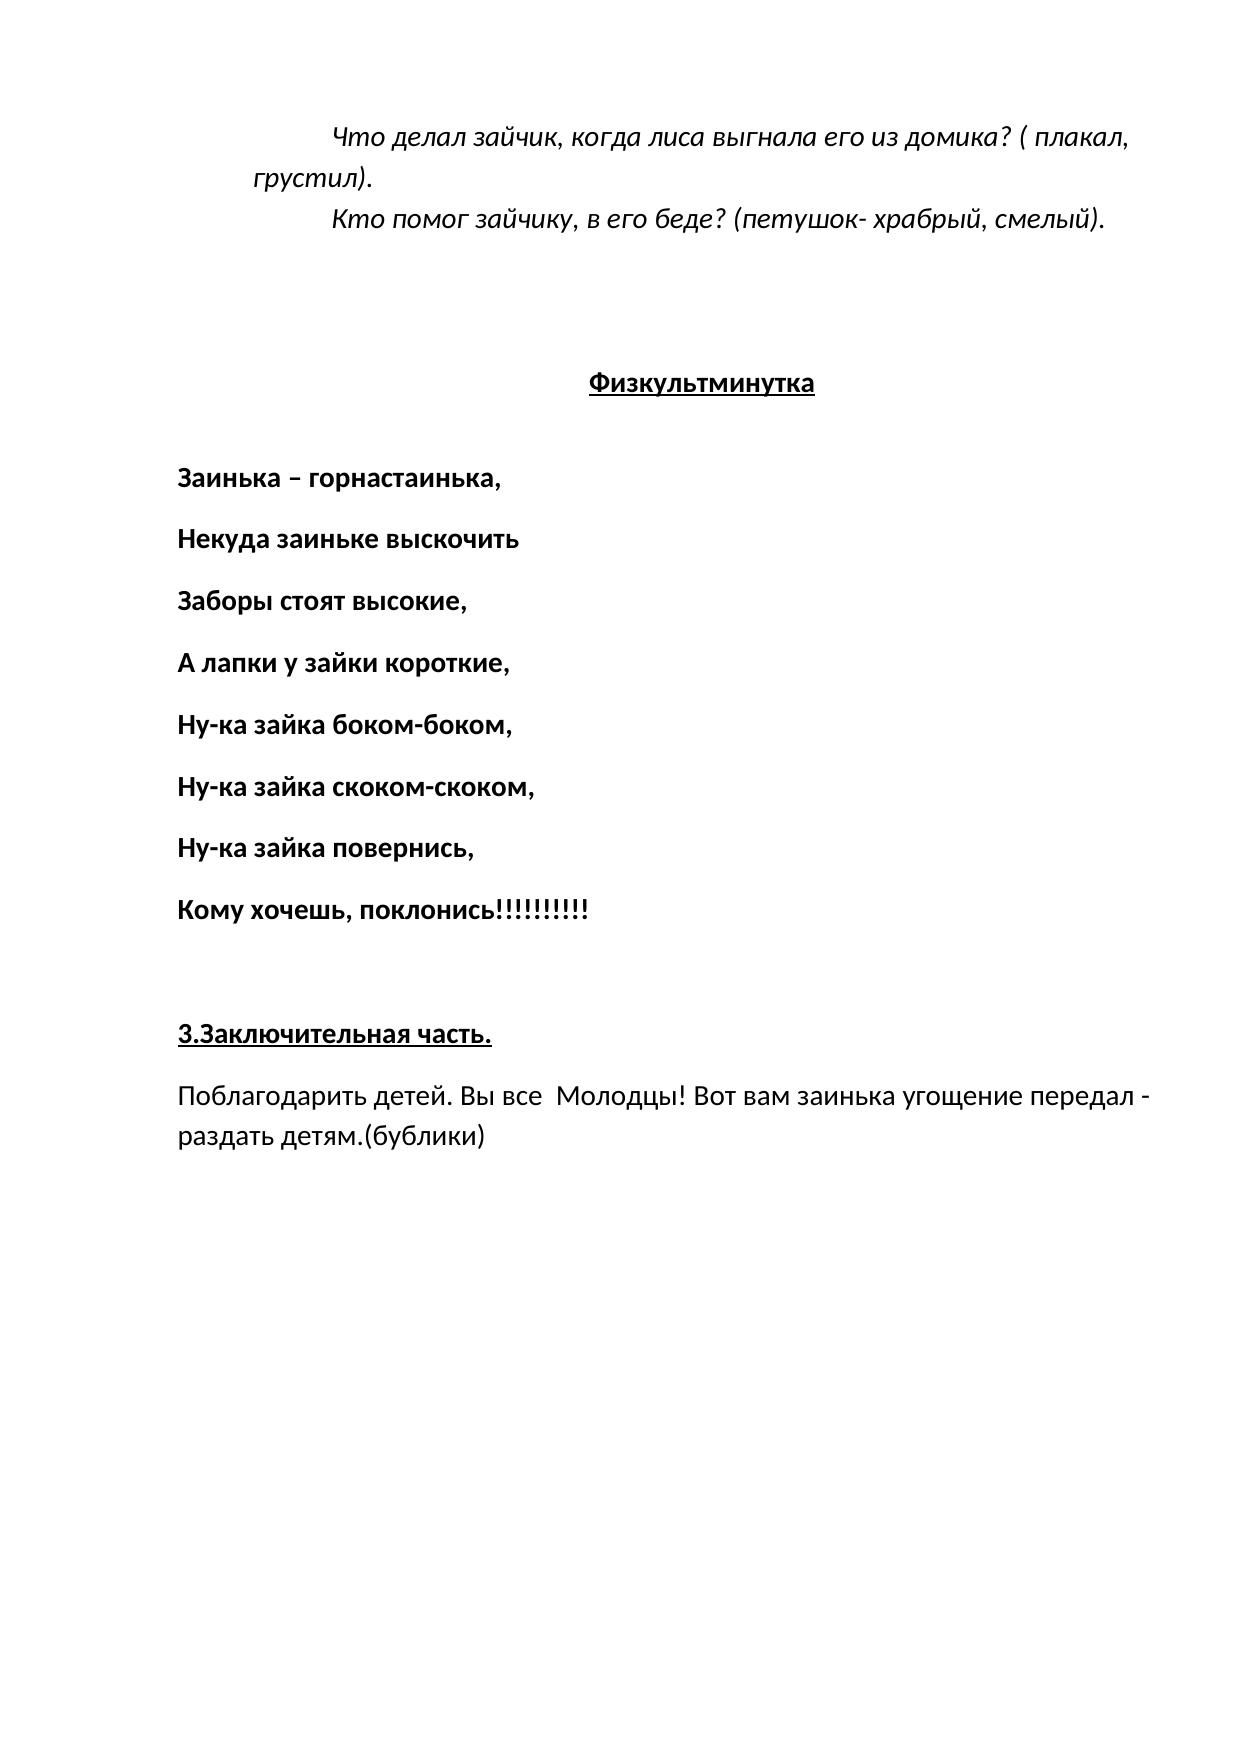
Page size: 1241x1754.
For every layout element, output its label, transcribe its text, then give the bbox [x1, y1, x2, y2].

text Ну-ка зайка боком-боком, [177, 706, 1152, 742]
text Заинька – горнастаинька, [177, 459, 1152, 494]
text Ну-ка зайка скоком-скоком, [177, 768, 1152, 803]
text Поблагодарить детей. Вы все Молодцы! Вот вам заинька угощение передал - раздать детям.(бублики) [177, 1077, 1152, 1153]
list Кто помог зайчику, в его беде? (петушок- храбрый, смелый). [252, 200, 1152, 236]
text 3.Заключительная часть. [177, 1015, 1152, 1050]
list Что делал зайчик, когда лиса выгнала его из домика? ( плакал, грустил). [252, 118, 1152, 195]
text Некуда заиньке выскочить [177, 521, 1152, 556]
text Кому хочешь, поклонись!!!!!!!!!! [177, 891, 1152, 927]
list Физкультминутка [252, 364, 1152, 399]
text Ну-ка зайка повернись, [177, 829, 1152, 865]
text Заборы стоят высокие, [177, 582, 1152, 618]
text А лапки у зайки короткие, [177, 644, 1152, 680]
